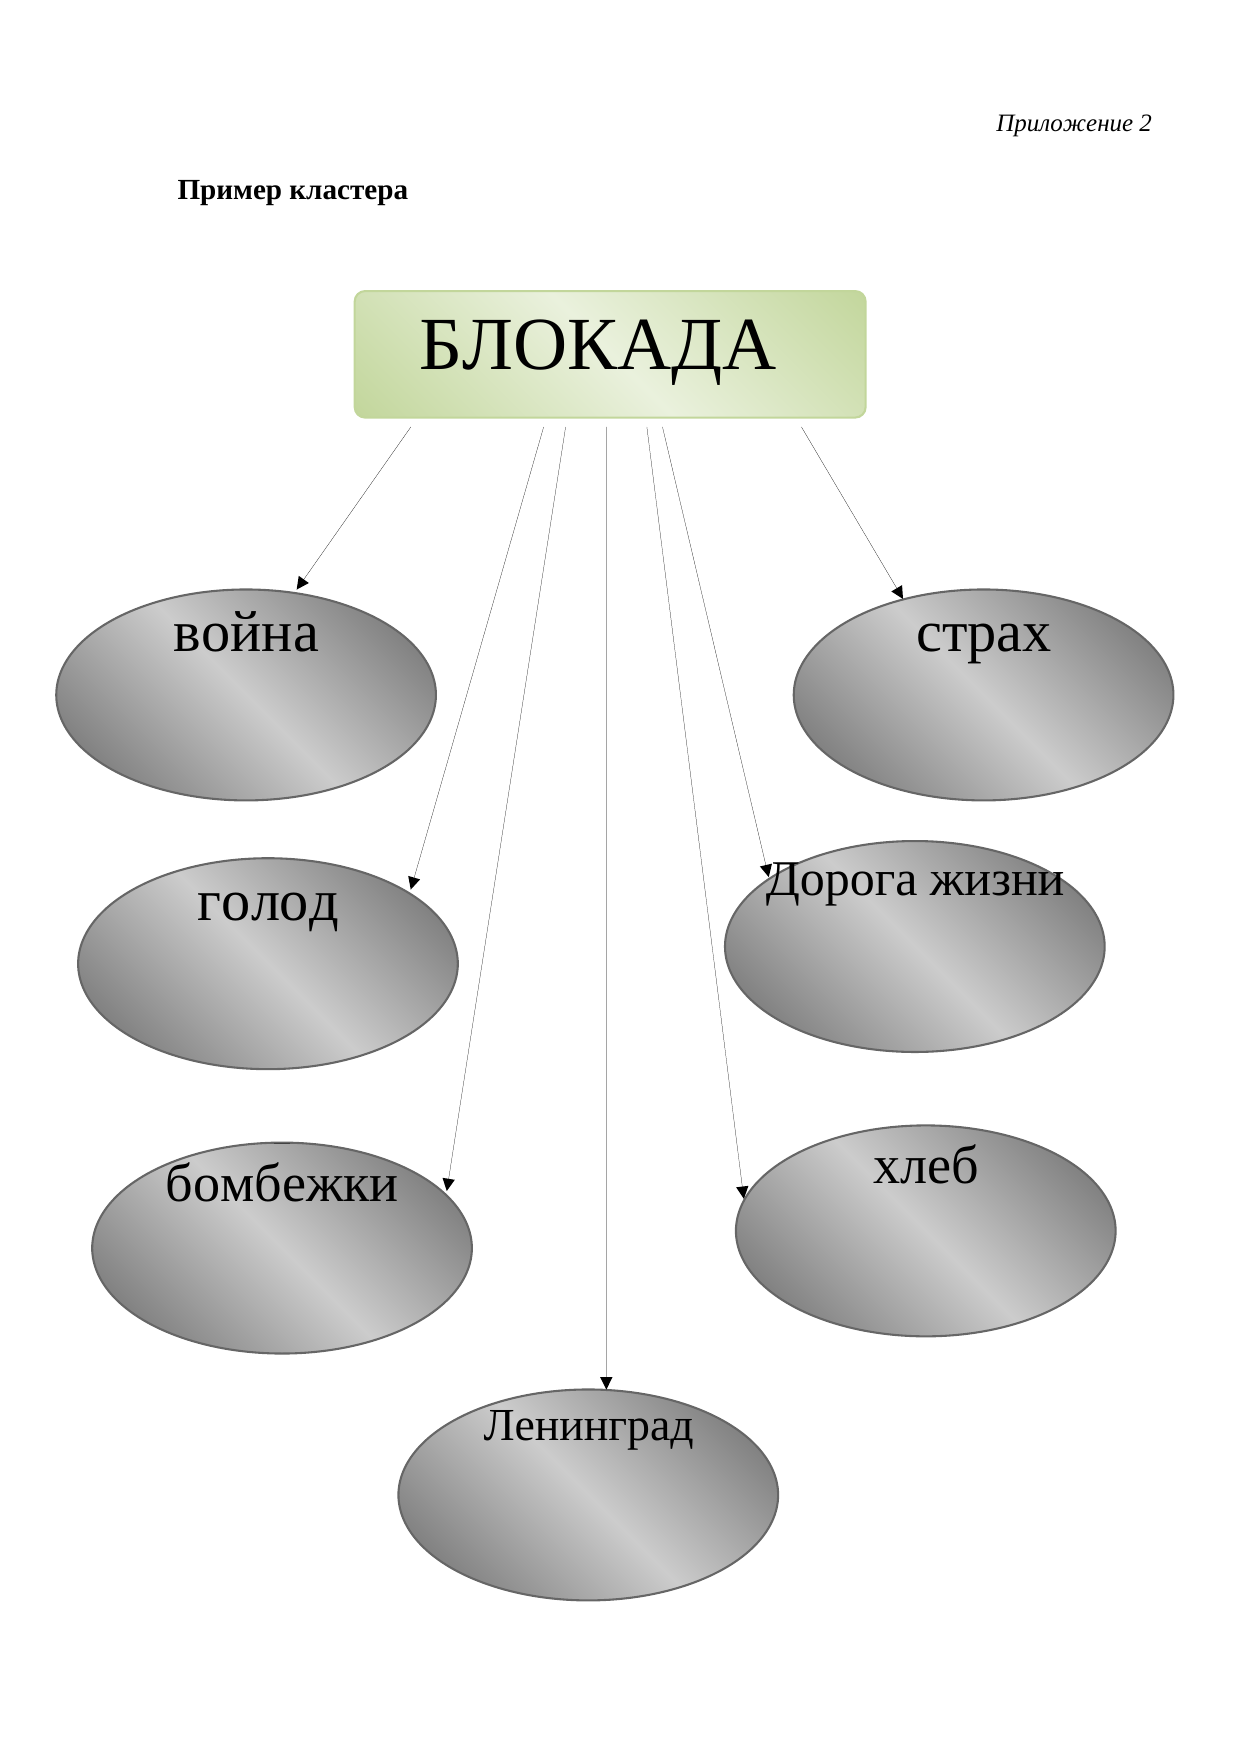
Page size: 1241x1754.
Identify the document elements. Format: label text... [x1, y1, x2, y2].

text Пример кластера [177, 172, 1152, 206]
list Приложение 2 [362, 108, 1152, 137]
